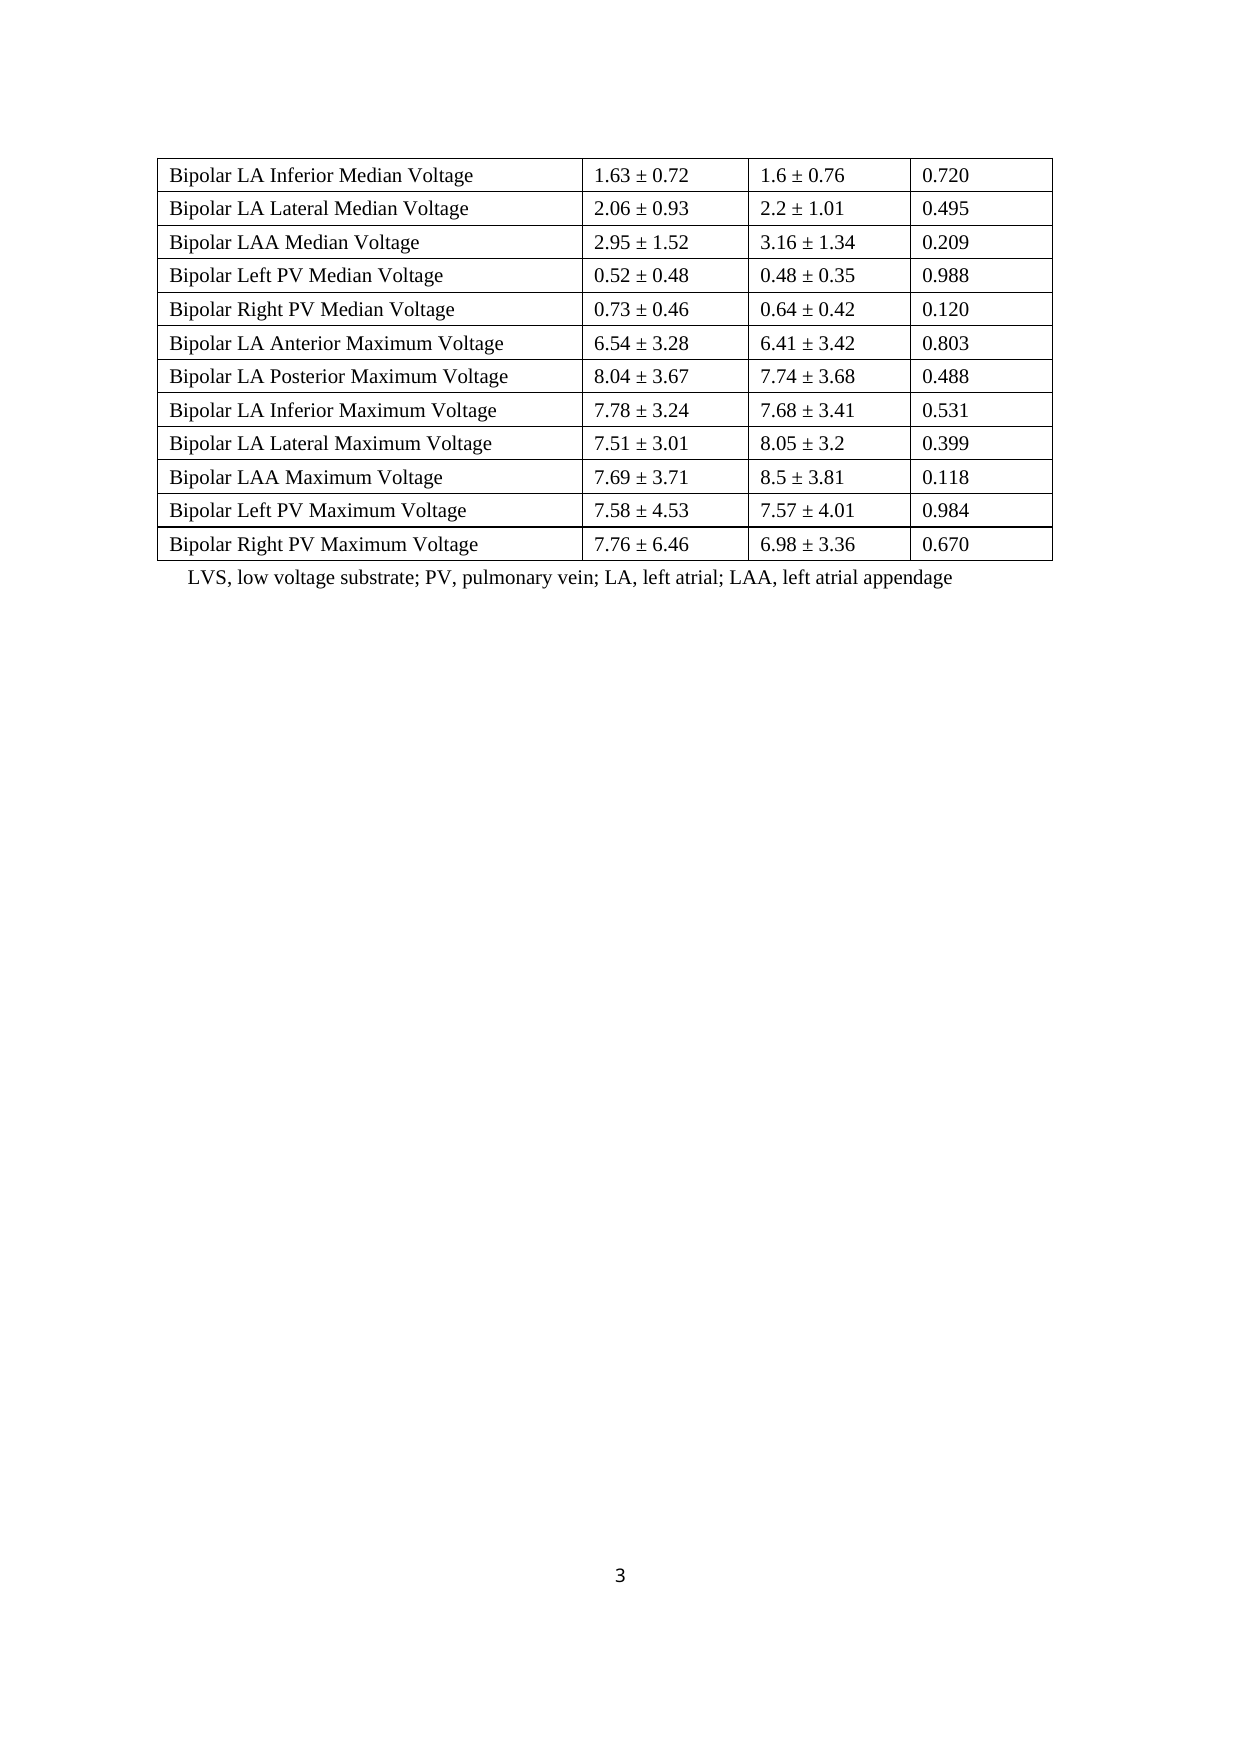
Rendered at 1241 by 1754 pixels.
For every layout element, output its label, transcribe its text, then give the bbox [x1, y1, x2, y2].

table_cell 3.16 ± 1.34 [749, 226, 910, 258]
table_cell 8.05 ± 3.2 [749, 427, 910, 459]
table_cell 7.58 ± 4.53 [583, 494, 748, 526]
table_cell 7.74 ± 3.68 [749, 360, 910, 392]
table_cell 6.41 ± 3.42 [749, 326, 910, 359]
table_cell 8.04 ± 3.67 [583, 360, 748, 392]
table_cell Bipolar LA Anterior Maximum Voltage [158, 326, 582, 359]
table_cell Bipolar LA Lateral Maximum Voltage [158, 427, 582, 459]
table_cell 0.488 [911, 360, 1052, 392]
table_cell 6.54 ± 3.28 [583, 326, 748, 359]
table_cell 2.2 ± 1.01 [749, 192, 910, 224]
table_cell Bipolar LA Inferior Maximum Voltage [158, 393, 582, 426]
table_cell 0.52 ± 0.48 [583, 259, 748, 292]
table_cell 0.48 ± 0.35 [749, 259, 910, 292]
table_cell 0.209 [911, 226, 1052, 258]
table_cell 0.670 [911, 528, 1052, 560]
text LVS, low voltage substrate; PV, pulmonary vein; LA, left atrial; LAA, left atrial appendage [187, 561, 1053, 593]
table_cell Bipolar LA Posterior Maximum Voltage [158, 360, 582, 392]
table_cell Bipolar LAA Maximum Voltage [158, 460, 582, 493]
table_cell Bipolar LAA Median Voltage [158, 226, 582, 258]
table_cell 0.120 [911, 293, 1052, 325]
table_cell 6.98 ± 3.36 [749, 528, 910, 560]
table_cell 2.06 ± 0.93 [583, 192, 748, 224]
table_cell 1.63 ± 0.72 [583, 159, 748, 191]
table_cell 7.57 ± 4.01 [749, 494, 910, 526]
table_cell 0.118 [911, 460, 1052, 493]
table_cell Bipolar LA Inferior Median Voltage [158, 159, 582, 191]
table_cell 7.69 ± 3.71 [583, 460, 748, 493]
table_cell 0.399 [911, 427, 1052, 459]
table_cell 0.984 [911, 494, 1052, 526]
table_cell 0.988 [911, 259, 1052, 292]
table_cell 8.5 ± 3.81 [749, 460, 910, 493]
table_cell Bipolar LA Lateral Median Voltage [158, 192, 582, 224]
table_cell 0.720 [911, 159, 1052, 191]
table_cell Bipolar Left PV Median Voltage [158, 259, 582, 292]
table_cell 0.803 [911, 326, 1052, 359]
table_cell 7.51 ± 3.01 [583, 427, 748, 459]
table_cell 7.76 ± 6.46 [583, 528, 748, 560]
table_cell Bipolar Right PV Maximum Voltage [158, 528, 582, 560]
table_cell Bipolar Right PV Median Voltage [158, 293, 582, 325]
table_cell 0.73 ± 0.46 [583, 293, 748, 325]
table_cell 7.78 ± 3.24 [583, 393, 748, 426]
table_cell 0.495 [911, 192, 1052, 224]
table_cell 1.6 ± 0.76 [749, 159, 910, 191]
table_cell 2.95 ± 1.52 [583, 226, 748, 258]
table_cell Bipolar Left PV Maximum Voltage [158, 494, 582, 526]
table_cell 7.68 ± 3.41 [749, 393, 910, 426]
table_cell 0.531 [911, 393, 1052, 426]
table_cell 0.64 ± 0.42 [749, 293, 910, 325]
